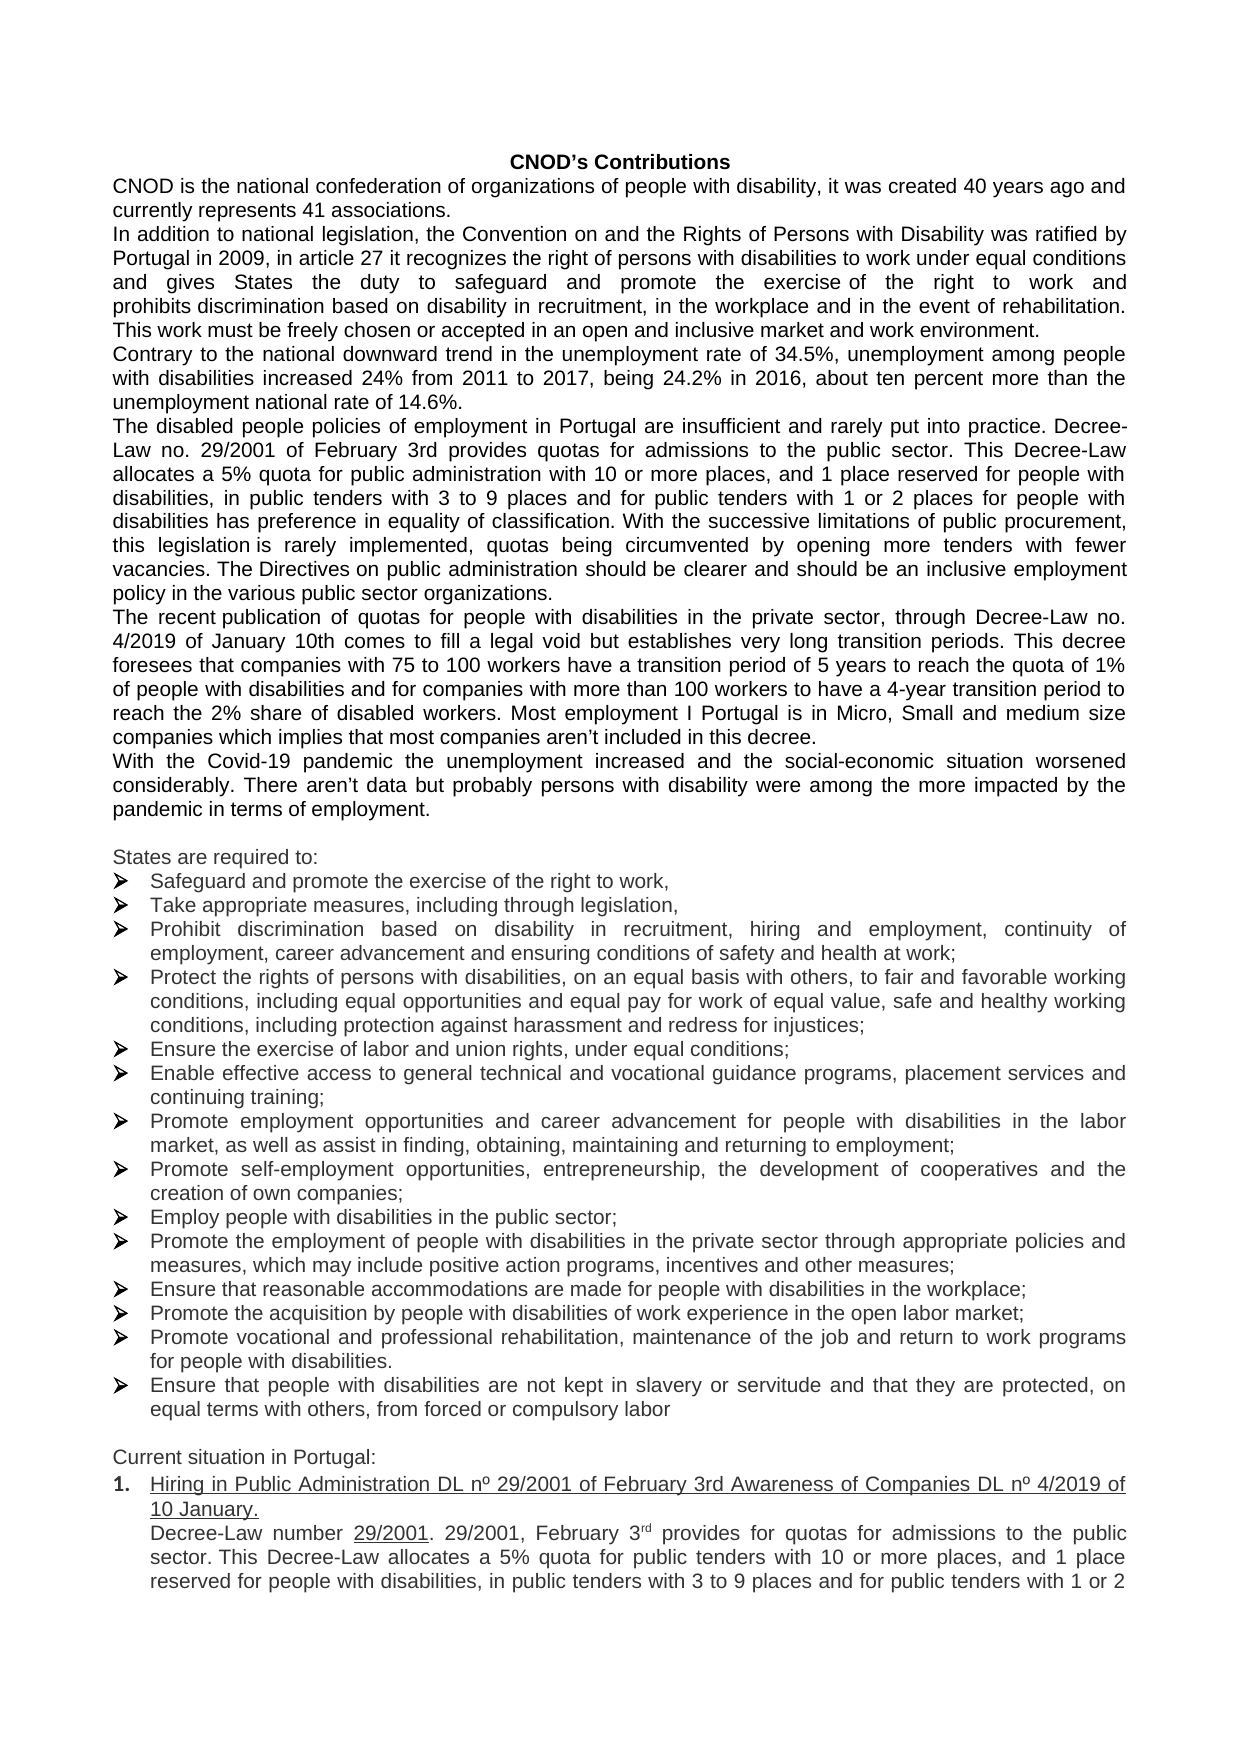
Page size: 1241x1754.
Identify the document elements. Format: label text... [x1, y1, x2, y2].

list Promote employment opportunities and career advancement for people with disabilities in the labor market, as well as assist in finding, obtaining, maintaining and returning to employment; [112, 1109, 1128, 1157]
list Employ people with disabilities in the public sector; [112, 1205, 1128, 1229]
text CNOD’s Contributions [112, 150, 1128, 174]
list Promote the acquisition by people with disabilities of work experience in the open labor market; [112, 1301, 1128, 1325]
text The disabled people policies of employment in Portugal are insufficient and rarely put into practice. Decree-Law no. 29/2001 of February 3rd provides quotas for admissions to the public sector. This Decree-Law allocates a 5% quota for public administration with 10 or more places, and 1 place reserved for people with disabilities, in public tenders with 3 to 9 places and for public tenders with 1 or 2 places for people with disabilities has preference in equality of classification. With the successive limitations of public procurement, this legislation is rarely implemented, quotas being circumvented by opening more tenders with fewer vacancies. The Directives on public administration should be clearer and should be an inclusive employment policy in the various public sector organizations. [112, 413, 1128, 605]
text CNOD is the national confederation of organizations of people with disability, it was created 40 years ago and currently represents 41 associations. [112, 174, 1128, 222]
text States are required to: [112, 845, 1128, 869]
list Ensure that people with disabilities are not kept in slavery or servitude and that they are protected, on equal terms with others, from forced or compulsory labor [112, 1373, 1128, 1421]
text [150, 1521, 1128, 1593]
list Ensure that reasonable accommodations are made for people with disabilities in the workplace; [112, 1277, 1128, 1301]
list Hiring in Public Administration DL nº 29/2001 of February 3rd Awareness of Companies DL nº 4/2019 of 10 January. [112, 1469, 1128, 1521]
list Prohibit discrimination based on disability in recruitment, hiring and employment, continuity of employment, career advancement and ensuring conditions of safety and health at work; [112, 917, 1128, 965]
list Promote vocational and professional rehabilitation, maintenance of the job and return to work programs for people with disabilities. [112, 1325, 1128, 1373]
list Promote self-employment opportunities, entrepreneurship, the development of cooperatives and the creation of own companies; [112, 1157, 1128, 1205]
list Promote the employment of people with disabilities in the private sector through appropriate policies and measures, which may include positive action programs, incentives and other measures; [112, 1229, 1128, 1277]
list Protect the rights of persons with disabilities, on an equal basis with others, to fair and favorable working conditions, including equal opportunities and equal pay for work of equal value, safe and healthy working conditions, including protection against harassment and redress for injustices; [112, 965, 1128, 1037]
list Ensure the exercise of labor and union rights, under equal conditions; [112, 1037, 1128, 1061]
list Enable effective access to general technical and vocational guidance programs, placement services and continuing training; [112, 1061, 1128, 1109]
text Current situation in Portugal: [112, 1445, 1128, 1469]
text The recent publication of quotas for people with disabilities in the private sector, through Decree-Law no. 4/2019 of January 10th comes to fill a legal void but establishes very long transition periods. This decree foresees that companies with 75 to 100 workers have a transition period of 5 years to reach the quota of 1% of people with disabilities and for companies with more than 100 workers to have a 4-year transition period to reach the 2% share of disabled workers. Most employment I Portugal is in Micro, Small and medium size companies which implies that most companies aren’t included in this decree. [112, 605, 1128, 749]
text Contrary to the national downward trend in the unemployment rate of 34.5%, unemployment among people with disabilities increased 24% from 2011 to 2017, being 24.2% in 2016, about ten percent more than the unemployment national rate of 14.6%. [112, 342, 1128, 413]
text With the Covid-19 pandemic the unemployment increased and the social-economic situation worsened considerably. There aren’t data but probably persons with disability were among the more impacted by the pandemic in terms of employment. [112, 749, 1128, 821]
list Safeguard and promote the exercise of the right to work, [112, 869, 1128, 893]
list Take appropriate measures, including through legislation, [112, 893, 1128, 917]
text In addition to national legislation, the Convention on and the Rights of Persons with Disability was ratified by Portugal in 2009, in article 27 it recognizes the right of persons with disabilities to work under equal conditions and gives States the duty to safeguard and promote the exercise of the right to work and prohibits discrimination based on disability in recruitment, in the workplace and in the event of rehabilitation. This work must be freely chosen or accepted in an open and inclusive market and work environment. [112, 222, 1128, 342]
